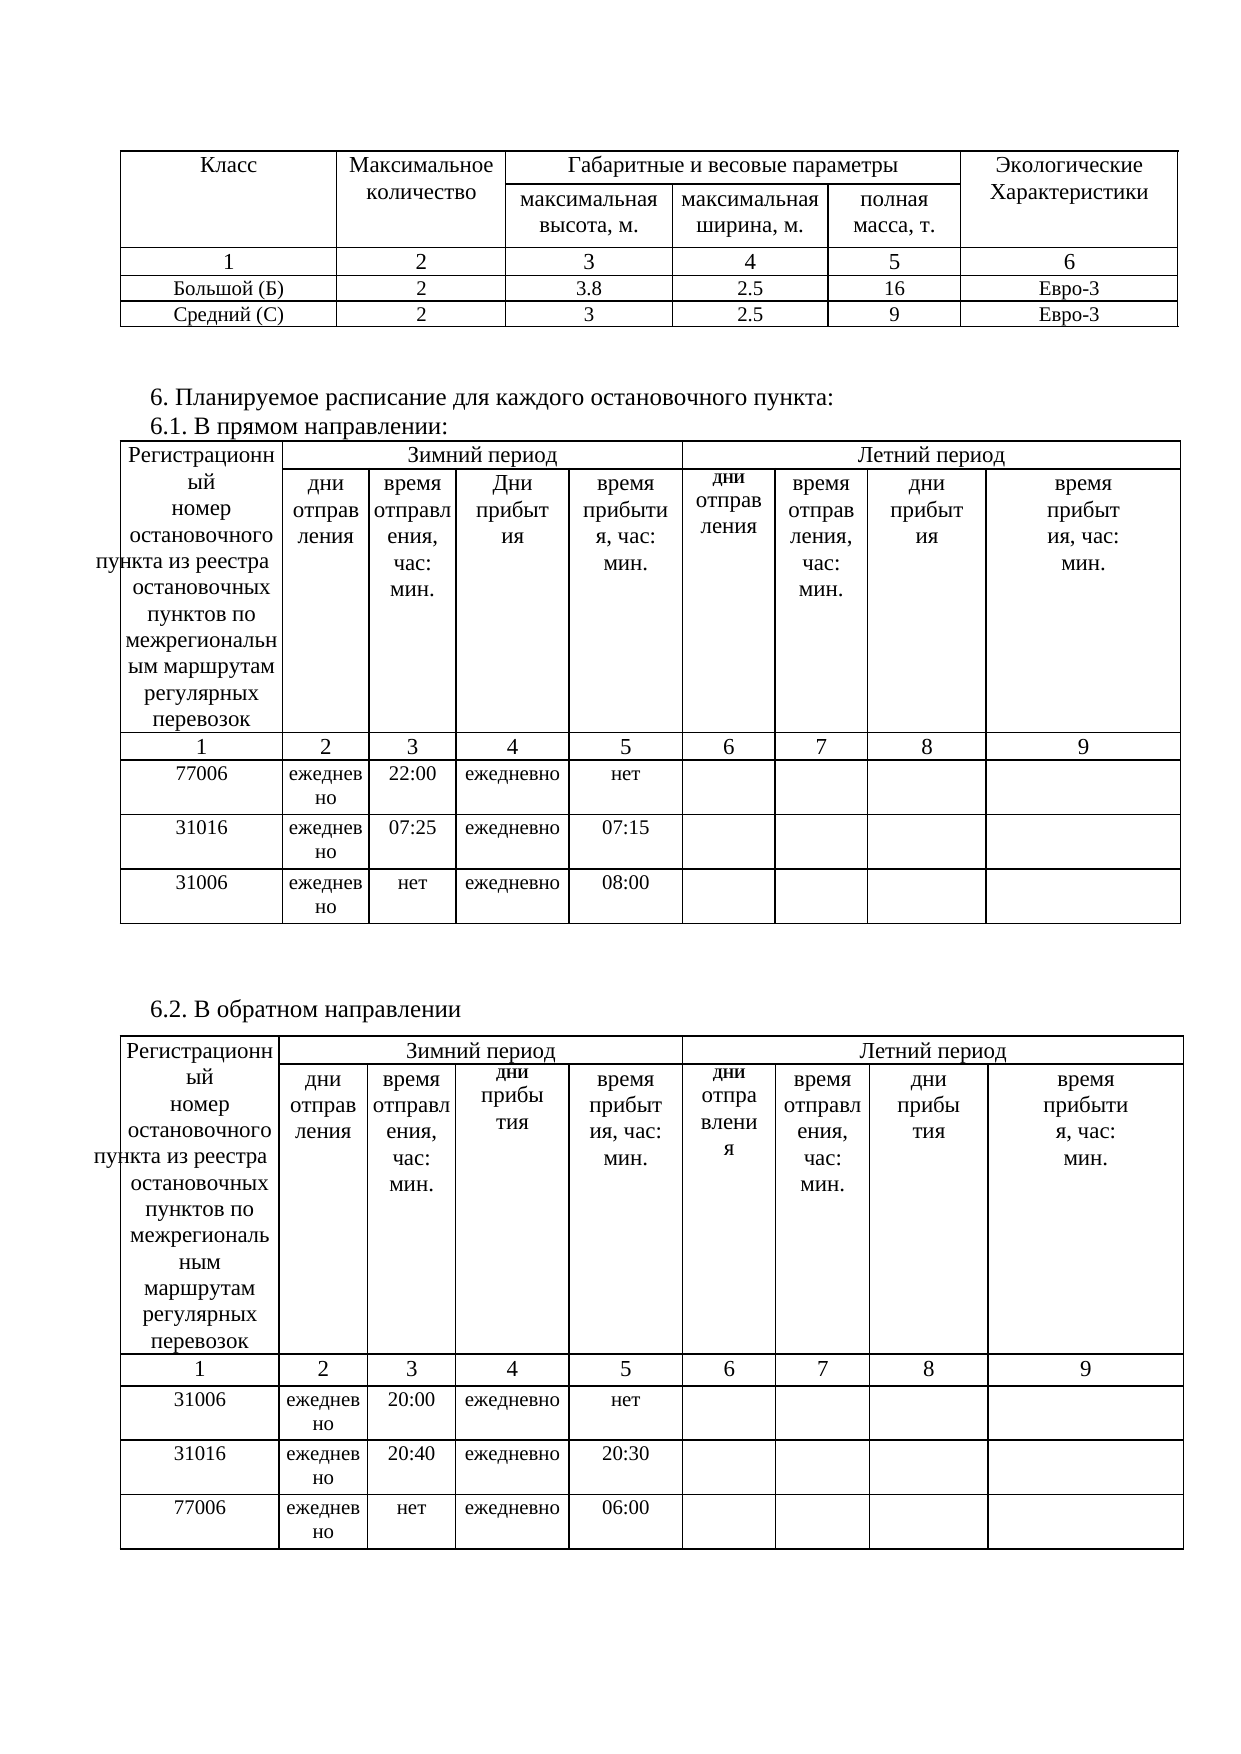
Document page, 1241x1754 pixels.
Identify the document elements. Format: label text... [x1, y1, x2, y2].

table_cell ежедневно [280, 1387, 367, 1439]
table_cell ежедневно [456, 1495, 568, 1548]
table_cell [776, 815, 867, 868]
table_cell 07:15 [570, 815, 682, 868]
table_cell 22:00 [370, 761, 455, 814]
table_cell 7 [776, 733, 867, 759]
table_cell [683, 1387, 775, 1439]
table_cell [987, 815, 1180, 868]
table_cell нет [570, 761, 682, 814]
table_cell 9 [987, 733, 1180, 759]
table_header Летний период [683, 1037, 1183, 1063]
table_cell ежедневно [280, 1441, 367, 1494]
table_cell ежедневно [457, 815, 568, 868]
table_cell [987, 761, 1180, 814]
table_cell [776, 1441, 869, 1494]
table_cell [683, 761, 774, 814]
table_cell 20:30 [570, 1441, 682, 1494]
table_cell дни прибы тия [870, 1065, 987, 1353]
table_cell [989, 1387, 1183, 1439]
table_cell ДНИ отпра влени я [683, 1065, 775, 1353]
table_cell ежедневно [456, 1441, 568, 1494]
text 6.2. В обратном направлении [150, 994, 1090, 1023]
table_header Регистрационный номер остановочного пункта из реестра остановочных пунктов по межрегиональным маршрутам регулярных перевозок [121, 442, 282, 731]
table_cell дни отправ ления [280, 1065, 367, 1353]
table_cell 77006 [121, 761, 282, 814]
table_header Зимний период [283, 442, 682, 468]
table_cell 4 [456, 1355, 568, 1385]
table_cell 5 [570, 1355, 682, 1385]
table_cell 1 [121, 733, 282, 759]
table_cell 4 [457, 733, 568, 759]
table_cell [868, 761, 985, 814]
table_cell ежедневно [457, 761, 568, 814]
table_cell время отправл ения, час: мин. [370, 470, 455, 731]
table_cell 16 [829, 276, 960, 300]
table_cell [776, 870, 867, 922]
table_cell время отправ ления, час: мин. [776, 470, 867, 731]
table_cell нет [570, 1387, 682, 1439]
table_cell [989, 1495, 1183, 1548]
table_cell [683, 1441, 775, 1494]
table_cell 3 [506, 302, 672, 326]
table_header Класс [121, 152, 336, 247]
table_cell [987, 870, 1180, 922]
table_cell 8 [870, 1355, 987, 1385]
table_cell [683, 1495, 775, 1548]
table_cell ежедневно [283, 815, 368, 868]
table_cell 08:00 [570, 870, 682, 922]
table_cell ежедневно [456, 1387, 568, 1439]
table_cell 5 [570, 733, 682, 759]
table_header Регистрационный номер остановочного пункта из реестра остановочных пунктов по межрегиональным маршрутам регулярных перевозок [121, 1037, 278, 1353]
table_cell [870, 1495, 987, 1548]
table_cell ежедневно [457, 870, 568, 922]
table_cell максимальная ширина, м. [673, 185, 827, 247]
table_cell [776, 761, 867, 814]
table_cell ежедневно [280, 1495, 367, 1548]
table_cell 6 [683, 1355, 775, 1385]
table_cell Евро-3 [961, 302, 1177, 326]
text 6.1. В прямом направлении: [150, 411, 1090, 440]
table_cell 77006 [121, 1495, 278, 1548]
table_cell 07:25 [370, 815, 455, 868]
table_cell 1 [121, 1355, 278, 1385]
table_cell [870, 1387, 987, 1439]
table_header Экологические Характеристики [961, 152, 1177, 247]
table_cell 2 [337, 248, 505, 274]
table_cell 31016 [121, 815, 282, 868]
table_cell [683, 815, 774, 868]
table_cell 20:40 [368, 1441, 455, 1494]
table_cell Большой (Б) [121, 276, 336, 300]
table_header Максимальное количество [337, 152, 505, 247]
table_cell ДНИ прибы тия [456, 1065, 568, 1353]
table_cell время отправл ения, час: мин. [368, 1065, 455, 1353]
table_cell [989, 1441, 1183, 1494]
text 6. Планируемое расписание для каждого остановочного пункта: [150, 382, 1090, 411]
table_cell 2.5 [673, 276, 827, 300]
table_cell 06:00 [570, 1495, 682, 1548]
table_cell нет [368, 1495, 455, 1548]
table_cell 8 [868, 733, 985, 759]
table_cell 6 [961, 248, 1177, 274]
table_cell 2.5 [673, 302, 827, 326]
table_cell 2 [283, 733, 368, 759]
table_cell время прибыти я, час: мин. [989, 1065, 1183, 1353]
table_cell [868, 870, 985, 922]
table_cell дни прибыт ия [868, 470, 985, 731]
table_cell дни отправ ления [283, 470, 368, 731]
table_cell время прибыти я, час: мин. [570, 470, 682, 731]
table_cell время прибыт ия, час: мин. [570, 1065, 682, 1353]
table_cell [870, 1441, 987, 1494]
table_cell 5 [829, 248, 960, 274]
table_cell Дни прибыт ия [457, 470, 568, 731]
table_cell 3 [506, 248, 672, 274]
table_cell 6 [683, 733, 774, 759]
table_cell время отправл ения, час: мин. [776, 1065, 869, 1353]
table_cell Средний (С) [121, 302, 336, 326]
table_cell [683, 870, 774, 922]
table_cell 9 [829, 302, 960, 326]
table_cell [776, 1495, 869, 1548]
table_cell 20:00 [368, 1387, 455, 1439]
table_cell 3.8 [506, 276, 672, 300]
table_cell нет [370, 870, 455, 922]
table_cell 31006 [121, 1387, 278, 1439]
table_cell 2 [280, 1355, 367, 1385]
table_header Зимний период [280, 1037, 682, 1063]
table_cell 31016 [121, 1441, 278, 1494]
table_cell 9 [989, 1355, 1183, 1385]
table_header Летний период [683, 442, 1180, 468]
table_cell 3 [370, 733, 455, 759]
table_cell 4 [673, 248, 827, 274]
table_cell время прибыт ия, час: мин. [987, 470, 1180, 731]
table_cell 3 [368, 1355, 455, 1385]
table_cell 7 [776, 1355, 869, 1385]
table_header Габаритные и весовые параметры [506, 152, 960, 183]
table_cell максимальная высота, м. [506, 185, 672, 247]
table_cell 2 [337, 302, 505, 326]
table_cell [776, 1387, 869, 1439]
table_cell [868, 815, 985, 868]
table_cell ДНИ отправ ления [683, 470, 774, 731]
table_cell 1 [121, 248, 336, 274]
table_cell Евро-3 [961, 276, 1177, 300]
table_cell ежедневно [283, 870, 368, 922]
table_cell ежедневно [283, 761, 368, 814]
table_cell 2 [337, 276, 505, 300]
table_cell 31006 [121, 870, 282, 922]
table_cell полная масса, т. [829, 185, 960, 247]
